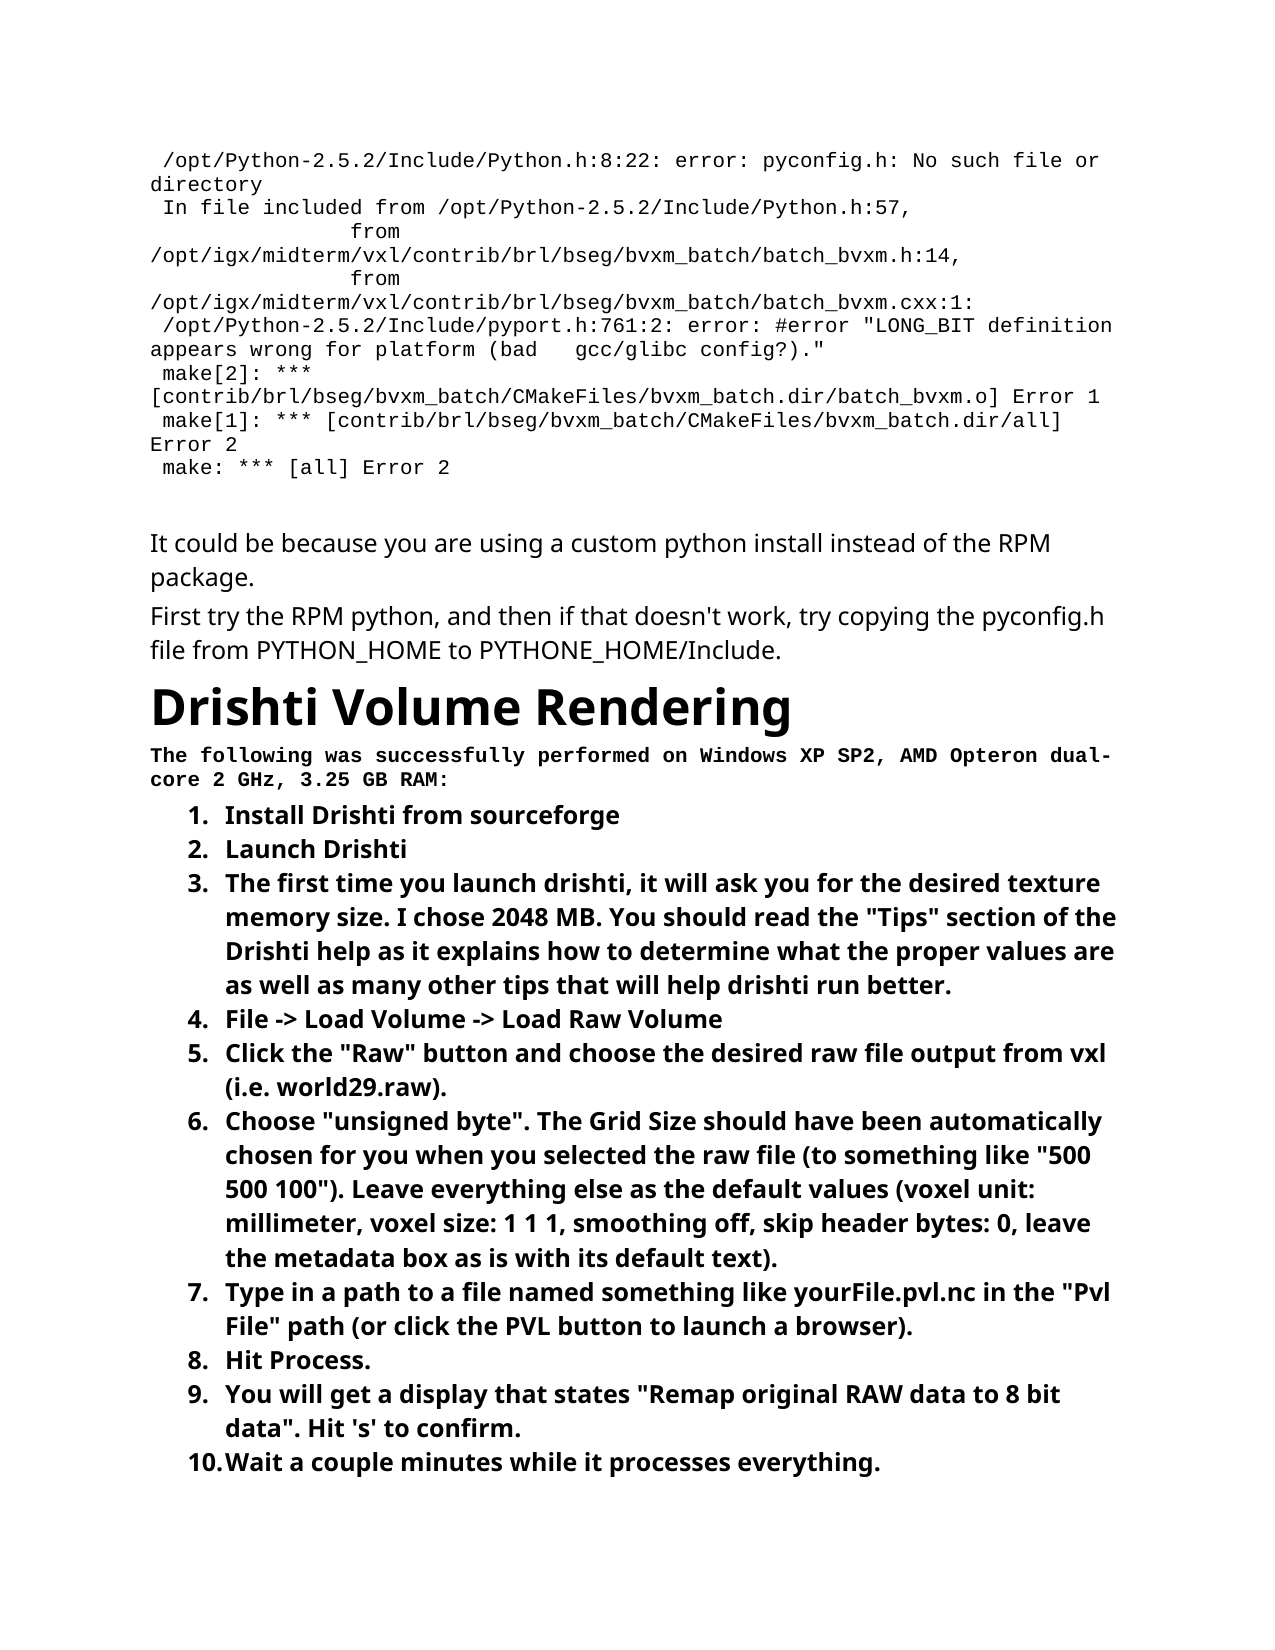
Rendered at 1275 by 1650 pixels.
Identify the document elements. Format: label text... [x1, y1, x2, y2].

list Hit Process. [187, 1342, 1125, 1376]
text from /opt/igx/midterm/vxl/contrib/brl/bseg/bvxm_batch/batch_bvxm.cxx:1: [150, 268, 1125, 316]
text /opt/Python-2.5.2/Include/Python.h:8:22: error: pyconfig.h: No such file or directory [150, 150, 1125, 197]
list The first time you launch drishti, it will ask you for the desired texture memory size. I chose 2048 MB. You should read the "Tips" section of the Drishti help as it explains how to determine what the proper values are as well as many other tips that will help drishti run better. [187, 866, 1125, 1002]
list File -> Load Volume -> Load Raw Volume [187, 1002, 1125, 1036]
subtitle Drishti Volume Rendering [150, 672, 1125, 740]
text The following was successfully performed on Windows XP SP2, AMD Opteron dual-core 2 GHz, 3.25 GB RAM: [150, 745, 1125, 792]
list Install Drishti from sourceforge [187, 797, 1125, 831]
list Click the "Raw" button and choose the desired raw file output from vxl (i.e. world29.raw). [187, 1036, 1125, 1104]
text from /opt/igx/midterm/vxl/contrib/brl/bseg/bvxm_batch/batch_bvxm.h:14, [150, 221, 1125, 268]
text /opt/Python-2.5.2/Include/pyport.h:761:2: error: #error "LONG_BIT definition appears wrong for platform (bad gcc/glibc config?)." [150, 316, 1125, 363]
list Type in a path to a file named something like yourFile.pvl.nc in the "Pvl File" path (or click the PVL button to launch a browser). [187, 1274, 1125, 1342]
list Launch Drishti [187, 831, 1125, 866]
text It could be because you are using a custom python install instead of the RPM package. [150, 525, 1125, 593]
list Choose "unsigned byte". The Grid Size should have been automatically chosen for you when you selected the raw file (to something like "500 500 100"). Leave everything else as the default values (voxel unit: millimeter, voxel size: 1 1 1, smoothing off, skip header bytes: 0, leave the metadata box as is with its default text). [187, 1104, 1125, 1274]
list You will get a display that states "Remap original RAW data to 8 bit data". Hit 's' to confirm. [187, 1376, 1125, 1444]
text In file included from /opt/Python-2.5.2/Include/Python.h:57, [150, 197, 1125, 221]
text make: *** [all] Error 2 [150, 457, 1125, 481]
text First try the RPM python, and then if that doesn't work, try copying the pyconfig.h file from PYTHON_HOME to PYTHONE_HOME/Include. [150, 598, 1125, 667]
list Wait a couple minutes while it processes everything. [187, 1444, 1125, 1479]
text make[1]: *** [contrib/brl/bseg/bvxm_batch/CMakeFiles/bvxm_batch.dir/all] Error 2 [150, 410, 1125, 457]
text make[2]: *** [contrib/brl/bseg/bvxm_batch/CMakeFiles/bvxm_batch.dir/batch_bvxm.o] Error 1 [150, 363, 1125, 410]
